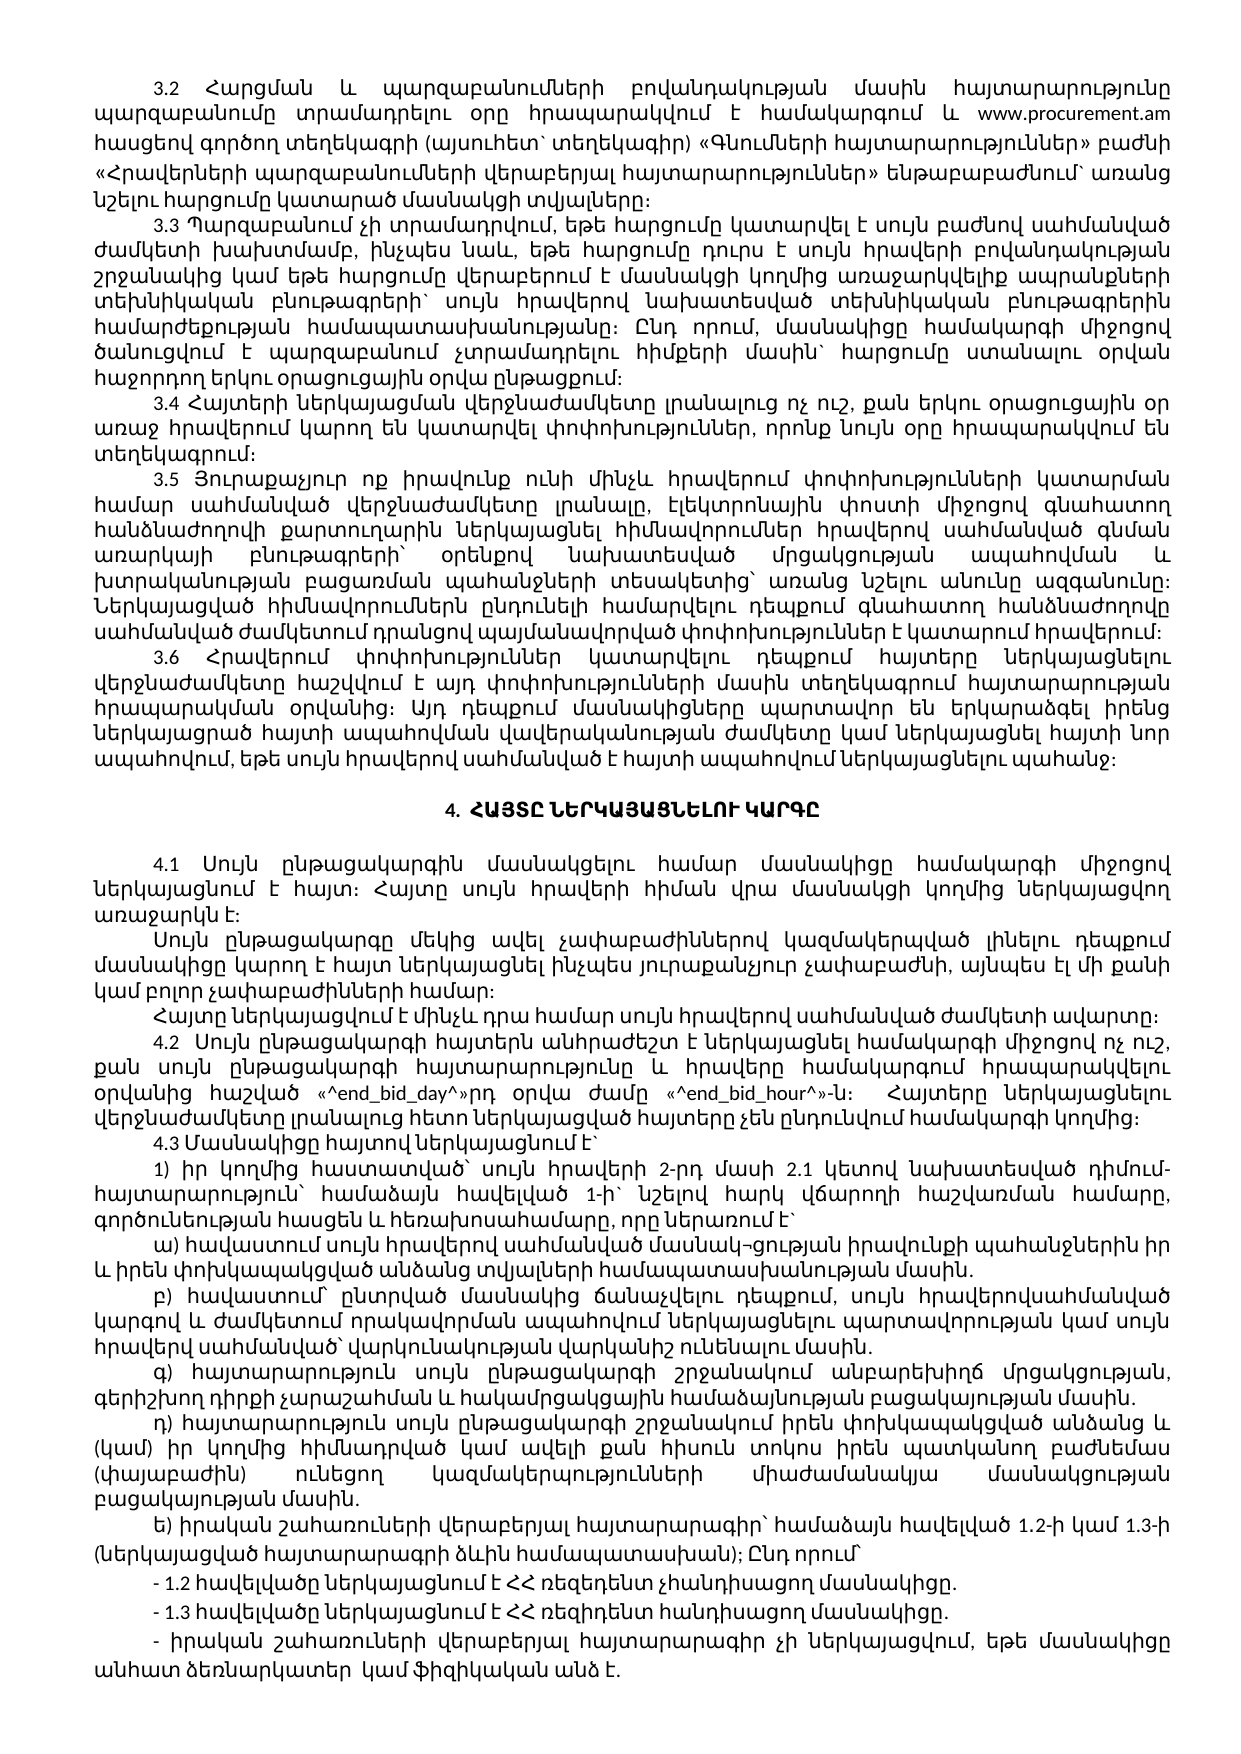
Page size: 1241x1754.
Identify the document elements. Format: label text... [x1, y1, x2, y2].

text ա) հավաստում սույն հրավերով սահմանված մասնակ¬ցության իրավունքի պահանջներին իր և իրեն փոխկապակցված անձանց տվյալների համապատասխանության մասին. [94, 1232, 1171, 1283]
text Սույն ընթացակարգը մեկից ավել չափաբաժիններով կազմակերպված լինելու դեպքում մասնակիցը կարող է հայտ ներկայացնել ինչպես յուրաքանչյուր չափաբաժնի, այնպես էլ մի քանի կամ բոլոր չափաբաժինների համար: [94, 927, 1171, 1003]
text - 1.2 հավելվածը ներկայացնում է ՀՀ ռեզեդենտ չհանդիսացող մասնակիցը. [94, 1570, 1171, 1596]
text 1) իր կողմից հաստատված՝ սույն հրավերի 2-րդ մասի 2.1 կետով նախատեսված դիմում-հայտարարություն՝ համաձայն հավելված 1-ի` նշելով հարկ վճարողի հաշվառման համարը, գործունեության հասցեն և հեռախոսահամարը, որը ներառում է` [94, 1156, 1171, 1232]
text 4.1 Սույն ընթացակարգին մասնակցելու համար մասնակիցը համակարգի միջոցով ներկայացնում է հայտ։ Հայտը սույն հրավերի հիման վրա մասնակցի կողմից ներկայացվող առաջարկն է: [94, 851, 1171, 927]
text 3.6 Հրավերում փոփոխություններ կատարվելու դեպքում հայտերը ներկայացնելու վերջնաժամկետը հաշվվում է այդ փոփոխությունների մասին տեղեկագրում հայտարարության հրապարակման օրվանից։ Այդ դեպքում մասնակիցները պարտավոր են երկարաձգել իրենց ներկայացրած հայտի ապահովման վավերականության ժամկետը կամ ներկայացնել հայտի նոր ապահովում, եթե սույն հրավերով սահմանված է հայտի ապահովում ներկայացնելու պահանջ: [94, 644, 1171, 771]
text 3.2 Հարցման և պարզաբանումների բովանդակության մասին հայտարարությունը պարզաբանումը տրամադրելու օրը հրապարակվում է համակարգում և www.procurement.am հասցեով գործող տեղեկագրի (այսուհետ` տեղեկագիր) «Գնումների հայտարարություններ» բաժնի «Հրավերների պարզաբանումների վերաբերյալ հայտարարություններ» ենթաբաբաժնում` առանց նշելու հարցումը կատարած մասնակցի տվյալները։ [94, 75, 1171, 212]
text 3.5 Յուրաքաչյուր ոք իրավունք ունի մինչև հրավերում փոփոխությունների կատարման համար սահմանված վերջնաժամկետը լրանալը, էլեկտրոնային փոստի միջոցով գնահատող հանձնաժողովի քարտուղարին ներկայացնել հիմնավորումներ հրավերով սահմանված գնման առարկայի բնութագրերի՝ օրենքով նախատեսված մրցակցության ապահովման և խտրականության բացառման պահանջների տեսակետից՝ առանց նշելու անունը ազգանունը: Ներկայացված հիմնավորումներն ընդունելի համարվելու դեպքում գնահատող հանձնաժողովը սահմանված ժամկետում դրանցով պայմանավորված փոփոխություններ է կատարում հրավերում: [94, 466, 1171, 644]
text դ) հայտարարություն սույն ընթացակարգի շրջանակում իրեն փոխկապակցված անձանց և (կամ) իր կողմից հիմնադրված կամ ավելի քան հիսուն տոկոս իրեն պատկանող բաժնեմաս (փայաբաժին) ունեցող կազմակերպությունների միաժամանակյա մասնակցության բացակայության մասին. [94, 1410, 1171, 1512]
text - իրական շահառուների վերաբերյալ հայտարարագիր չի ներկայացվում, եթե մասնակիցը անհատ ձեռնարկատեր կամ ֆիզիկական անձ է. [94, 1628, 1171, 1683]
text Հայտը ներկայացվում է մինչև դրա համար սույն հրավերով սահմանված ժամկետի ավարտը։ [94, 1003, 1171, 1029]
text գ) հայտարարություն սույն ընթացակարգի շրջանակում անբարեխիղճ մրցակցության, գերիշխող դիրքի չարաշահման և հակամրցակցային համաձայնության բացակայության մասին. [94, 1359, 1171, 1410]
text 3.3 Պարզաբանում չի տրամադրվում, եթե հարցումը կատարվել է սույն բաժնով սահմանված ժամկետի խախտմամբ, ինչպես նաև, եթե հարցումը դուրս է սույն հրավերի բովանդակության շրջանակից կամ եթե հարցումը վերաբերում է մասնակցի կողմից առաջարկվելիք ապրանքների տեխնիկական բնութագրերի` սույն հրավերով նախատեսված տեխնիկական բնութագրերին համարժեքության համապատասխանությանը։ Ընդ որում, մասնակիցը համակարգի միջոցով ծանուցվում է պարզաբանում չտրամադրելու հիմքերի մասին` հարցումը ստանալու օրվան հաջորդող երկու օրացուցային օրվա ընթացքում: [94, 212, 1171, 390]
text 4. ՀԱՅՏԸ ՆԵՐԿԱՅԱՑՆԵԼՈՒ ԿԱՐԳԸ [94, 797, 1171, 822]
text ե) իրական շահառուների վերաբերյալ հայտարարագիր՝ համաձայն հավելված 1․2-ի կամ 1.3-ի (ներկայացված հայտարարագրի ձևին համապատասխան); Ընդ որում՝ [94, 1512, 1171, 1566]
text - 1.3 հավելվածը ներկայացնում է ՀՀ ռեզիդենտ հանդիսացող մասնակիցը. [94, 1599, 1171, 1625]
text 4.2 Սույն ընթացակարգի հայտերն անհրաժեշտ է ներկայացնել համակարգի միջոցով ոչ ուշ, քան սույն ընթացակարգի հայտարարությունը և հրավերը համակարգում հրապարակվելու օրվանից հաշված «^end_bid_day^»րդ օրվա ժամը «^end_bid_hour^»-ն։ Հայտերը ներկայացնելու վերջնաժամկետը լրանալուց հետո ներկայացված հայտերը չեն ընդունվում համակարգի կողմից։ [94, 1029, 1171, 1131]
text 3.4 Հայտերի ներկայացման վերջնաժամկետը լրանալուց ոչ ուշ, քան երկու օրացուցային օր առաջ հրավերում կարող են կատարվել փոփոխություններ, որոնք նույն օրը հրապարակվում են տեղեկագրում։ [94, 390, 1171, 466]
text 4.3 Մասնակիցը հայտով ներկայացնում է` [94, 1131, 1171, 1156]
text բ) հավաստում՝ ընտրված մասնակից ճանաչվելու դեպքում, սույն հրավերովսահմանված կարգով և ժամկետում որակավորման ապահովում ներկայացնելու պարտավորության կամ սույն հրավերվ սահմանված՝ վարկունակության վարկանիշ ունենալու մասին. [94, 1283, 1171, 1359]
